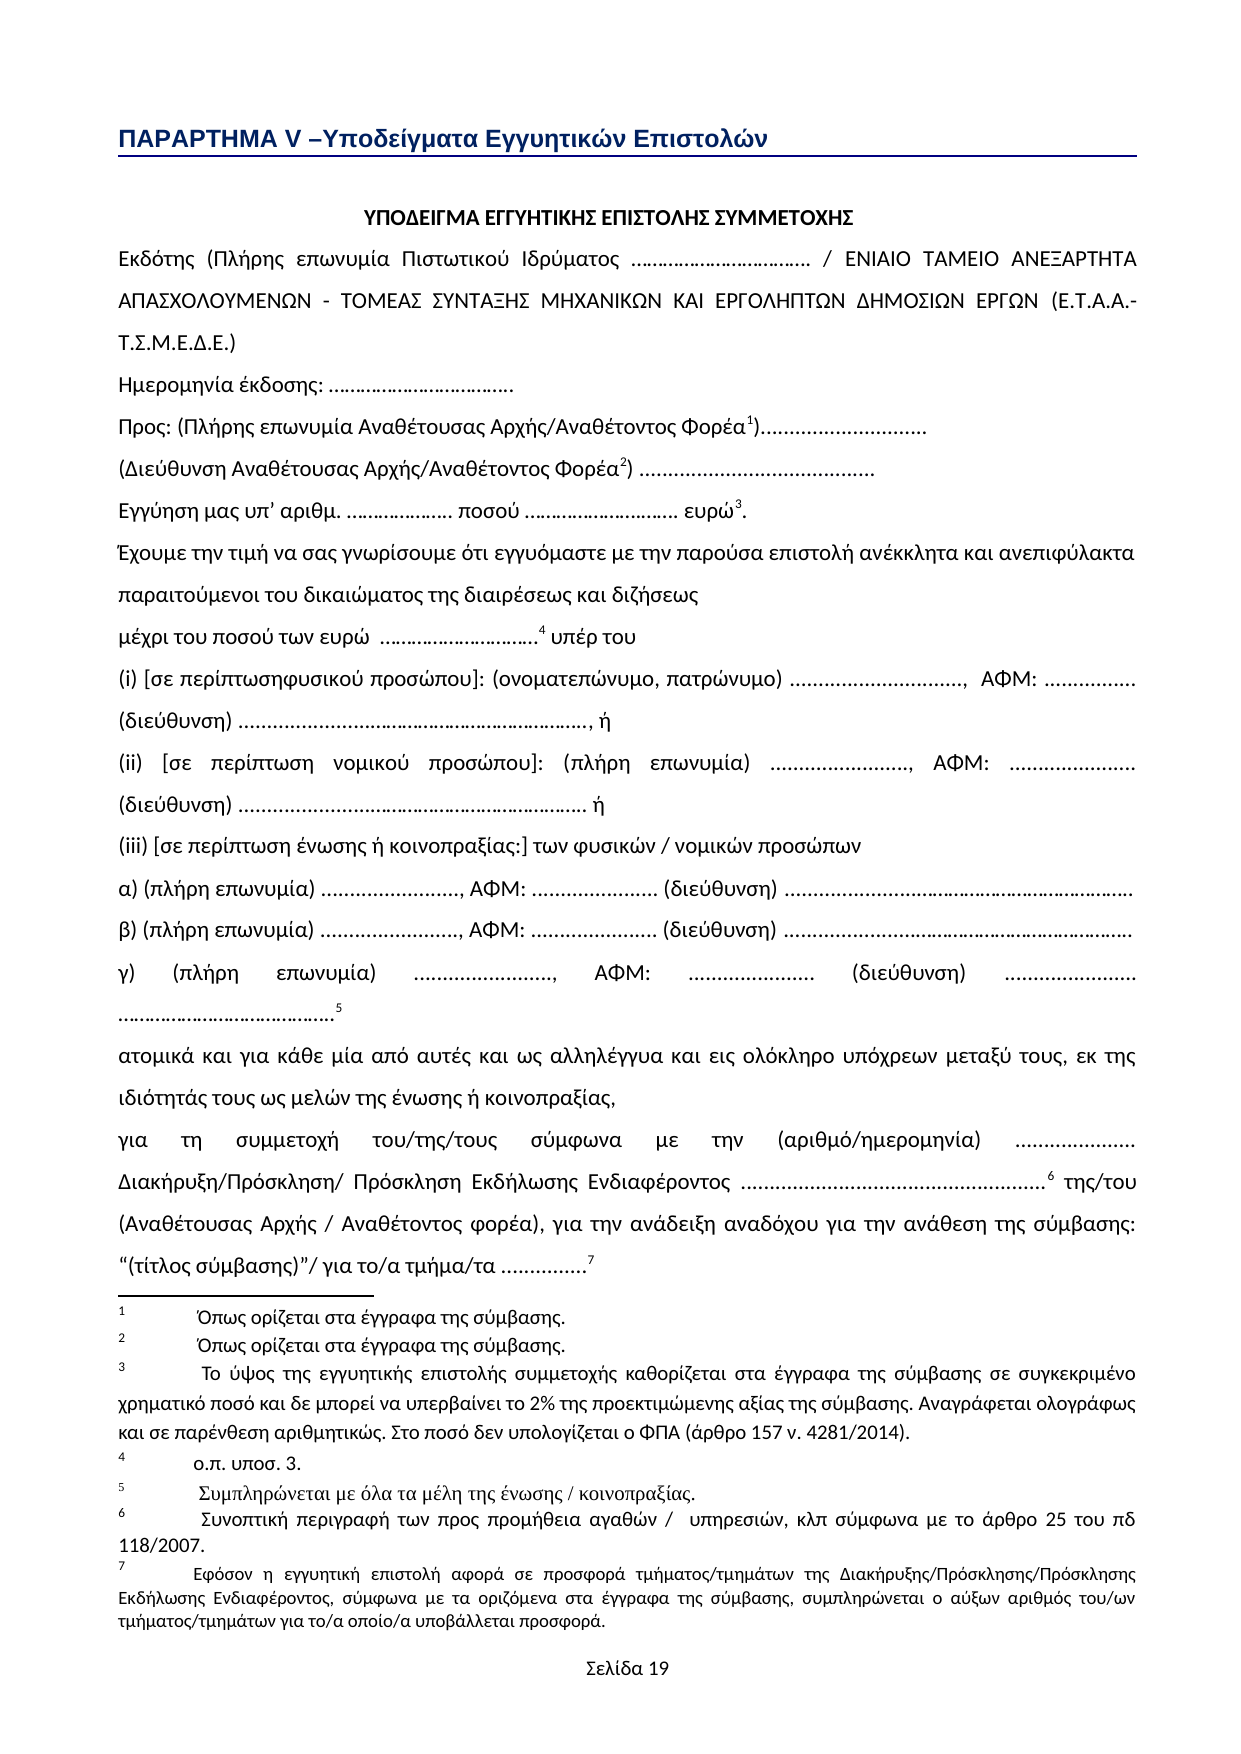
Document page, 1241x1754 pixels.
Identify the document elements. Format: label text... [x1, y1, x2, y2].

text (iii) [σε περίπτωση ένωσης ή κοινοπραξίας:] των φυσικών / νομικών προσώπων [118, 832, 1137, 860]
text (Διεύθυνση Αναθέτουσας Αρχής/Αναθέτοντος Φορέα) ......................................... [118, 454, 1137, 482]
text Προς: (Πλήρης επωνυμία Αναθέτουσας Αρχής/Αναθέτοντος Φορέα)............................. [118, 412, 1137, 440]
text γ) (πλήρη επωνυμία) ........................, ΑΦΜ: ...................... (διεύθυνση) .......................………………………………….. [118, 958, 1137, 1028]
text β) (πλήρη επωνυμία) ........................, ΑΦΜ: ...................... (διεύθυνση) .......................………………………………….. [118, 916, 1137, 944]
text ΥΠΟΔΕΙΓΜΑ ΕΓΓΥΗΤΙΚΗΣ ΕΠΙΣΤΟΛΗΣ ΣΥΜΜΕΤΟΧΗΣ [81, 203, 1137, 231]
text ατομικά και για κάθε μία από αυτές και ως αλληλέγγυα και εις ολόκληρο υπόχρεων μεταξύ τους, εκ της ιδιότητάς τους ως μελών της ένωσης ή κοινοπραξίας, [118, 1042, 1137, 1112]
subtitle ΠΑΡΑΡΤΗΜΑ V –Υποδείγματα Εγγυητικών Επιστολών [118, 124, 1137, 155]
text μέχρι του ποσού των ευρώ ………………………… υπέρ του [118, 622, 1137, 650]
text Έχουμε την τιμή να σας γνωρίσουμε ότι εγγυόμαστε με την παρούσα επιστολή ανέκκλητα και ανεπιφύλακτα παραιτούμενοι του δικαιώματος της διαιρέσεως και διζήσεως [118, 538, 1137, 608]
text Ημερομηνία έκδοσης: …………………………….. [118, 370, 1137, 398]
text (ii) [σε περίπτωση νομικού προσώπου]: (πλήρη επωνυμία) ........................, ΑΦΜ: ...................... (διεύθυνση) .......................………………………………….. ή [118, 748, 1137, 818]
text α) (πλήρη επωνυμία) ........................, ΑΦΜ: ...................... (διεύθυνση) .......................………………………………….. [118, 874, 1137, 902]
text Εγγύηση μας υπ’ αριθμ. ……………….. ποσού ………………….……. ευρώ. [118, 496, 1137, 524]
text (i) [σε περίπτωσηφυσικού προσώπου]: (ονοματεπώνυμο, πατρώνυμο) .............................., ΑΦΜ: ................ (διεύθυνση) .......................………………………………….., ή [118, 664, 1137, 734]
text για τη συμμετοχή του/της/τους σύμφωνα με την (αριθμό/ημερομηνία) ..................... Διακήρυξη/Πρόσκληση/ Πρόσκληση Εκδήλωσης Ενδιαφέροντος ..................................................... της/του (Αναθέτουσας Αρχής / Αναθέτοντος φορέα), για την ανάδειξη αναδόχου για την ανάθεση της σύμβασης: “(τίτλος σύμβασης)”/ για το/α τμήμα/τα ............... [118, 1126, 1137, 1279]
text Εκδότης (Πλήρης επωνυμία Πιστωτικού Ιδρύματος ……………………………. / ΕΝΙΑΙΟ ΤΑΜΕΙΟ ΑΝΕΞΑΡΤΗΤΑ ΑΠΑΣΧΟΛΟΥΜΕΝΩΝ - ΤΟΜΕΑΣ ΣΥΝΤΑΞΗΣ ΜΗΧΑΝΙΚΩΝ ΚΑΙ ΕΡΓΟΛΗΠΤΩΝ ΔΗΜΟΣΙΩΝ ΕΡΓΩΝ (Ε.Τ.Α.Α.-Τ.Σ.Μ.Ε.Δ.Ε.) [118, 244, 1137, 356]
